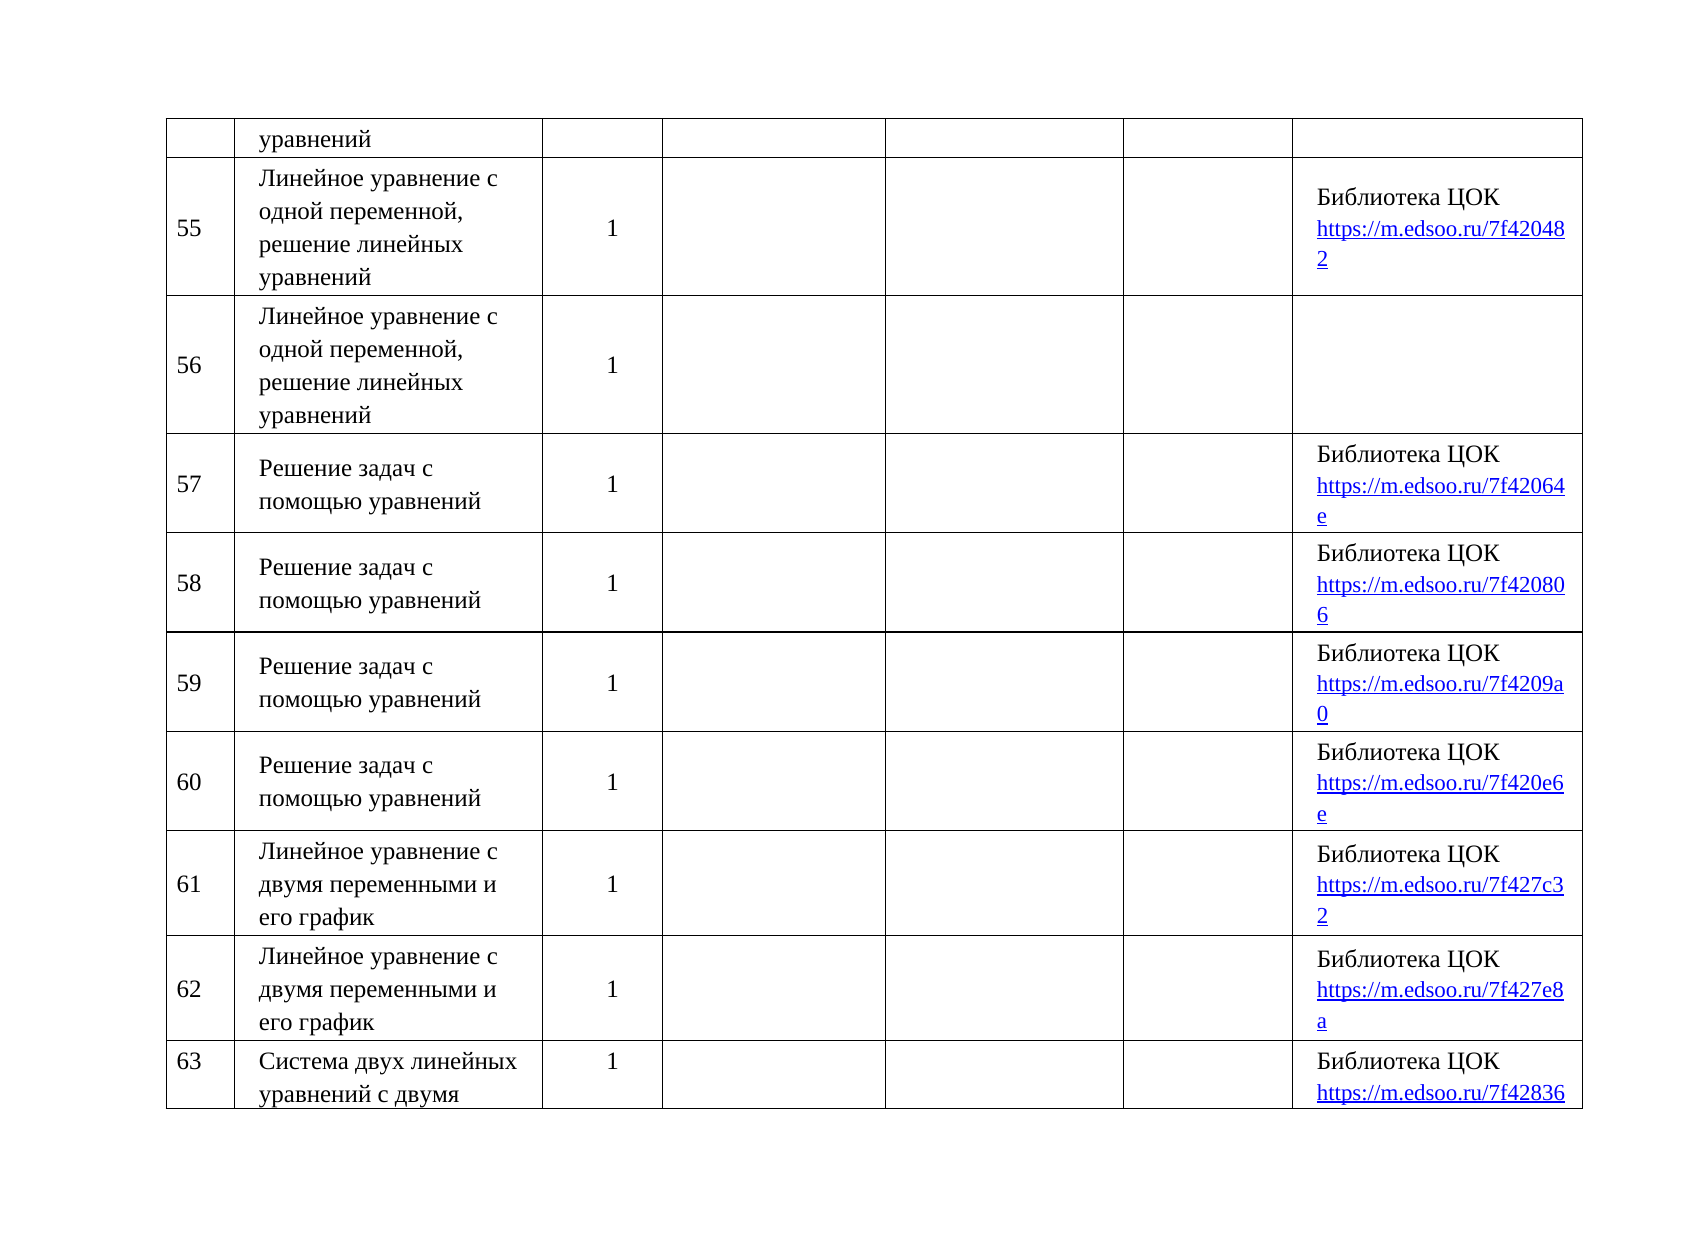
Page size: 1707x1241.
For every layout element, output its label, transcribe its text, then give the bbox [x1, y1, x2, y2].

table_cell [235, 158, 542, 295]
table_cell [663, 633, 885, 731]
table_cell 56 [167, 296, 234, 433]
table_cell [1293, 1041, 1582, 1108]
table_cell [1124, 533, 1292, 631]
table_cell 1 [543, 158, 662, 295]
table_cell [886, 434, 1123, 532]
table_cell [886, 1041, 1123, 1108]
table_cell [663, 732, 885, 830]
table_cell [1293, 119, 1582, 157]
table_cell [1124, 831, 1292, 935]
table_cell 60 [167, 732, 234, 830]
table_cell Решение задач с помощью уравнений [235, 434, 542, 532]
table_cell Библиотека ЦОК https://m.edsoo.ru/7f4209a0 [1293, 633, 1582, 731]
table_cell 1 [543, 936, 662, 1040]
table_cell 1 [543, 732, 662, 830]
table_cell 57 [167, 434, 234, 532]
table_cell [886, 936, 1123, 1040]
table_cell 59 [167, 633, 234, 731]
table_cell Линейное уравнение с двумя переменными и его график [235, 831, 542, 935]
table_cell Линейное уравнение с одной переменной, решение линейных уравнений [235, 296, 542, 433]
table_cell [235, 1041, 542, 1108]
table_cell [1124, 1041, 1292, 1108]
table_cell [886, 296, 1123, 433]
table_cell Библиотека ЦОК https://m.edsoo.ru/7f427e8a [1293, 936, 1582, 1040]
table_cell [1124, 158, 1292, 295]
table_cell 1 [543, 533, 662, 631]
table_cell [886, 831, 1123, 935]
table_cell Библиотека ЦОК https://m.edsoo.ru/7f420806 [1293, 533, 1582, 631]
table_cell 1 [543, 633, 662, 731]
table_cell [663, 158, 885, 295]
table_cell [1293, 296, 1582, 433]
table_cell 1 [543, 434, 662, 532]
table_cell [663, 936, 885, 1040]
table_cell Линейное уравнение с двумя переменными и его график [235, 936, 542, 1040]
table_cell [663, 434, 885, 532]
table_cell [1124, 296, 1292, 433]
table_cell [1124, 633, 1292, 731]
table_cell 62 [167, 936, 234, 1040]
table_cell Решение задач с помощью уравнений [235, 533, 542, 631]
table_cell [663, 831, 885, 935]
table_cell 54 [167, 119, 234, 157]
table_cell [235, 119, 542, 157]
table_cell Библиотека ЦОК https://m.edsoo.ru/7f420e6e [1293, 732, 1582, 830]
table_cell [1124, 936, 1292, 1040]
table_cell [886, 533, 1123, 631]
table_cell Библиотека ЦОК https://m.edsoo.ru/7f42064e [1293, 434, 1582, 532]
table_cell [663, 533, 885, 631]
table_cell Библиотека ЦОК https://m.edsoo.ru/7f420482 [1293, 158, 1582, 295]
table_cell [663, 296, 885, 433]
table_cell [886, 158, 1123, 295]
table_cell 1 [543, 1041, 662, 1108]
table_cell Библиотека ЦОК https://m.edsoo.ru/7f427c32 [1293, 831, 1582, 935]
table_cell [1124, 119, 1292, 157]
table_cell [886, 732, 1123, 830]
table_cell [886, 119, 1123, 157]
table_cell [1124, 434, 1292, 532]
table_cell [663, 119, 885, 157]
table_cell 1 [543, 831, 662, 935]
table_cell [663, 1041, 885, 1108]
table_cell Решение задач с помощью уравнений [235, 633, 542, 731]
table_cell [886, 633, 1123, 731]
table_cell 1 [543, 119, 662, 157]
table_cell Решение задач с помощью уравнений [235, 732, 542, 830]
table_cell 58 [167, 533, 234, 631]
table_cell 1 [543, 296, 662, 433]
table_cell 55 [167, 158, 234, 295]
table_cell [1124, 732, 1292, 830]
table_cell 61 [167, 831, 234, 935]
table_cell 63 [167, 1041, 234, 1108]
